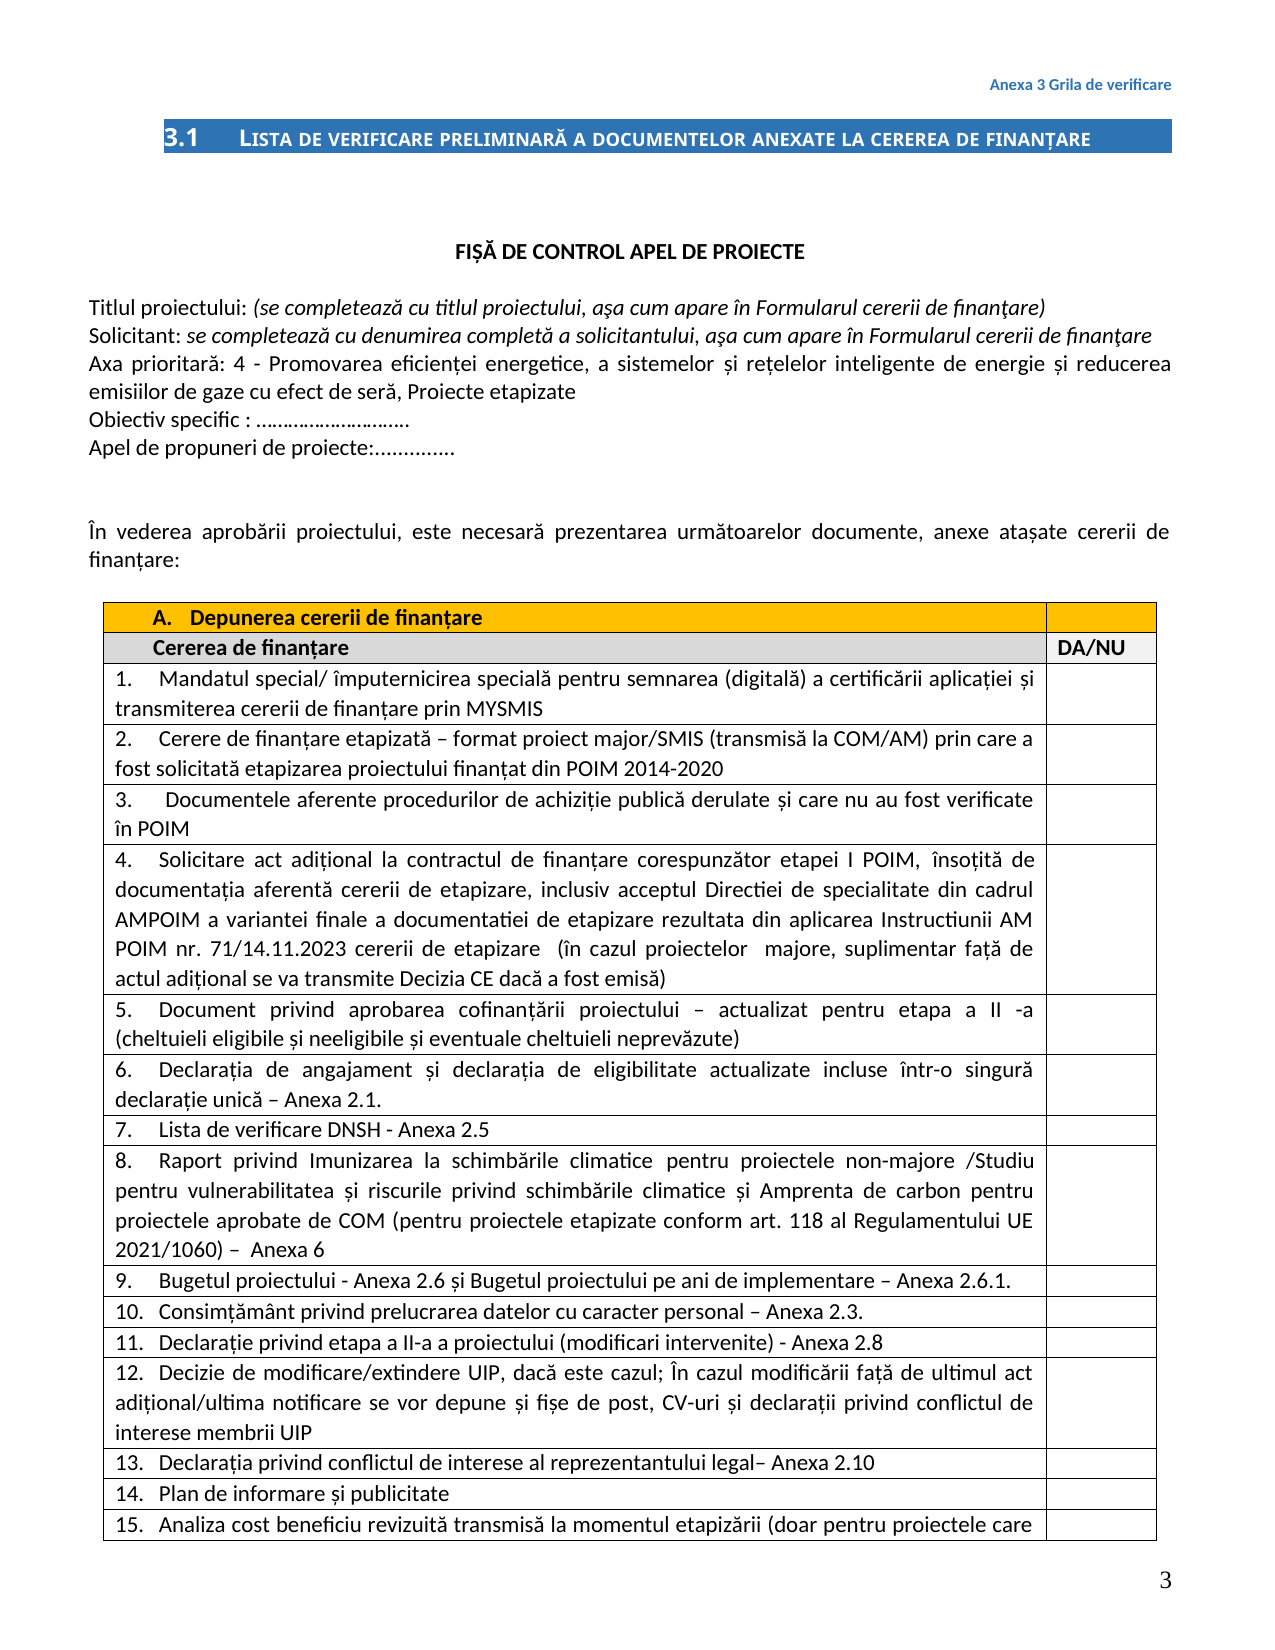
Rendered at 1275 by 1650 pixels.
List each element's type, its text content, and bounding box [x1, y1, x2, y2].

table_cell [1047, 1510, 1156, 1539]
table_cell Declarația privind conflictul de interese al reprezentantului legal– Anexa 2.10 [104, 1449, 1046, 1478]
table_cell [1047, 1055, 1156, 1114]
table_cell DA/NU [1047, 633, 1156, 663]
table_cell [1047, 1479, 1156, 1509]
table_cell [1047, 1328, 1156, 1357]
table_cell Cerere de finanțare etapizată – format proiect major/SMIS (transmisă la COM/AM) prin care a fost solicitată etapizarea proiectului finanțat din POIM 2014-2020 [104, 725, 1046, 784]
text FIȘĂ DE CONTROL APEL DE PROIECTE [89, 237, 1172, 265]
table_cell [1047, 1116, 1156, 1145]
table_cell [1047, 725, 1156, 784]
table_cell Lista de verificare DNSH - Anexa 2.5 [104, 1116, 1046, 1145]
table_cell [104, 1510, 1046, 1539]
table_cell [1047, 785, 1156, 844]
table_cell Consimțământ privind prelucrarea datelor cu caracter personal – Anexa 2.3. [104, 1297, 1046, 1327]
text Obiectiv specific : ……………………….. [89, 405, 1172, 433]
table_cell [1047, 845, 1156, 994]
table_cell Declarația de angajament și declarația de eligibilitate actualizate incluse într-o singură declarație unică – Anexa 2.1. [104, 1055, 1046, 1114]
table_cell [1047, 1266, 1156, 1296]
table_cell [1047, 1449, 1156, 1478]
table_header Depunerea cererii de finanțare [104, 603, 1046, 632]
table_cell [1047, 664, 1156, 723]
table_cell Plan de informare și publicitate [104, 1479, 1046, 1509]
table_cell [1047, 1146, 1156, 1265]
table_cell Bugetul proiectului - Anexa 2.6 și Bugetul proiectului pe ani de implementare – Anexa 2.6.1. [104, 1266, 1046, 1296]
table_cell Raport privind Imunizarea la schimbările climatice pentru proiectele non-majore /Studiu pentru vulnerabilitatea și riscurile privind schimbările climatice și Amprenta de carbon pentru proiectele aprobate de COM (pentru proiectele etapizate conform art. 118 al Regulamentului UE 2021/1060) – Anexa 6 [104, 1146, 1046, 1265]
text Axa prioritară: 4 - Promovarea eficienței energetice, a sistemelor și rețelelor inteligente de energie și reducerea emisiilor de gaze cu efect de seră, Proiecte etapizate [89, 349, 1172, 405]
table_cell Document privind aprobarea cofinanţării proiectului – actualizat pentru etapa a II -a (cheltuieli eligibile şi neeligibile și eventuale cheltuieli neprevăzute) [104, 995, 1046, 1054]
table_cell Decizie de modificare/extindere UIP, dacă este cazul; În cazul modificării față de ultimul act adițional/ultima notificare se vor depune și fișe de post, CV-uri și declarații privind conflictul de interese membrii UIP [104, 1358, 1046, 1447]
table_cell [1047, 1358, 1156, 1447]
table_cell Documentele aferente procedurilor de achiziție publică derulate și care nu au fost verificate în POIM [104, 785, 1046, 844]
table_cell [1047, 995, 1156, 1054]
table_cell Declarație privind etapa a II-a a proiectului (modificari intervenite) - Anexa 2.8 [104, 1328, 1046, 1357]
table_cell [1047, 1297, 1156, 1327]
table_header [1047, 603, 1156, 632]
text În vederea aprobării proiectului, este necesară prezentarea următoarelor documente, anexe ataşate cererii de finanţare: [89, 517, 1172, 573]
table_cell Cererea de finanțare [104, 633, 1046, 663]
table_cell Solicitare act adițional la contractul de finanțare corespunzător etapei I POIM, însoțită de documentația aferentă cererii de etapizare, inclusiv acceptul Directiei de specialitate din cadrul AMPOIM a variantei finale a documentatiei de etapizare rezultata din aplicarea Instructiunii AM POIM nr. 71/14.11.2023 cererii de etapizare (în cazul proiectelor majore, suplimentar față de actul adițional se va transmite Decizia CE dacă a fost emisă) [104, 845, 1046, 994]
text Solicitant: se completează cu denumirea completă a solicitantului, aşa cum apare în Formularul cererii de finanţare [89, 321, 1172, 349]
table_cell Mandatul special/ împuternicirea specială pentru semnarea (digitală) a certificării aplicației și transmiterea cererii de finanțare prin MYSMIS [104, 664, 1046, 723]
text Apel de propuneri de proiecte:.............. [89, 433, 1172, 461]
text Titlul proiectului: (se completează cu titlul proiectului, aşa cum apare în Formularul cererii de finanţare) [89, 293, 1172, 321]
subtitle 3.1 Lista de verificare preliminară a documentelor anexate la cererea de finanțare [164, 119, 1172, 153]
